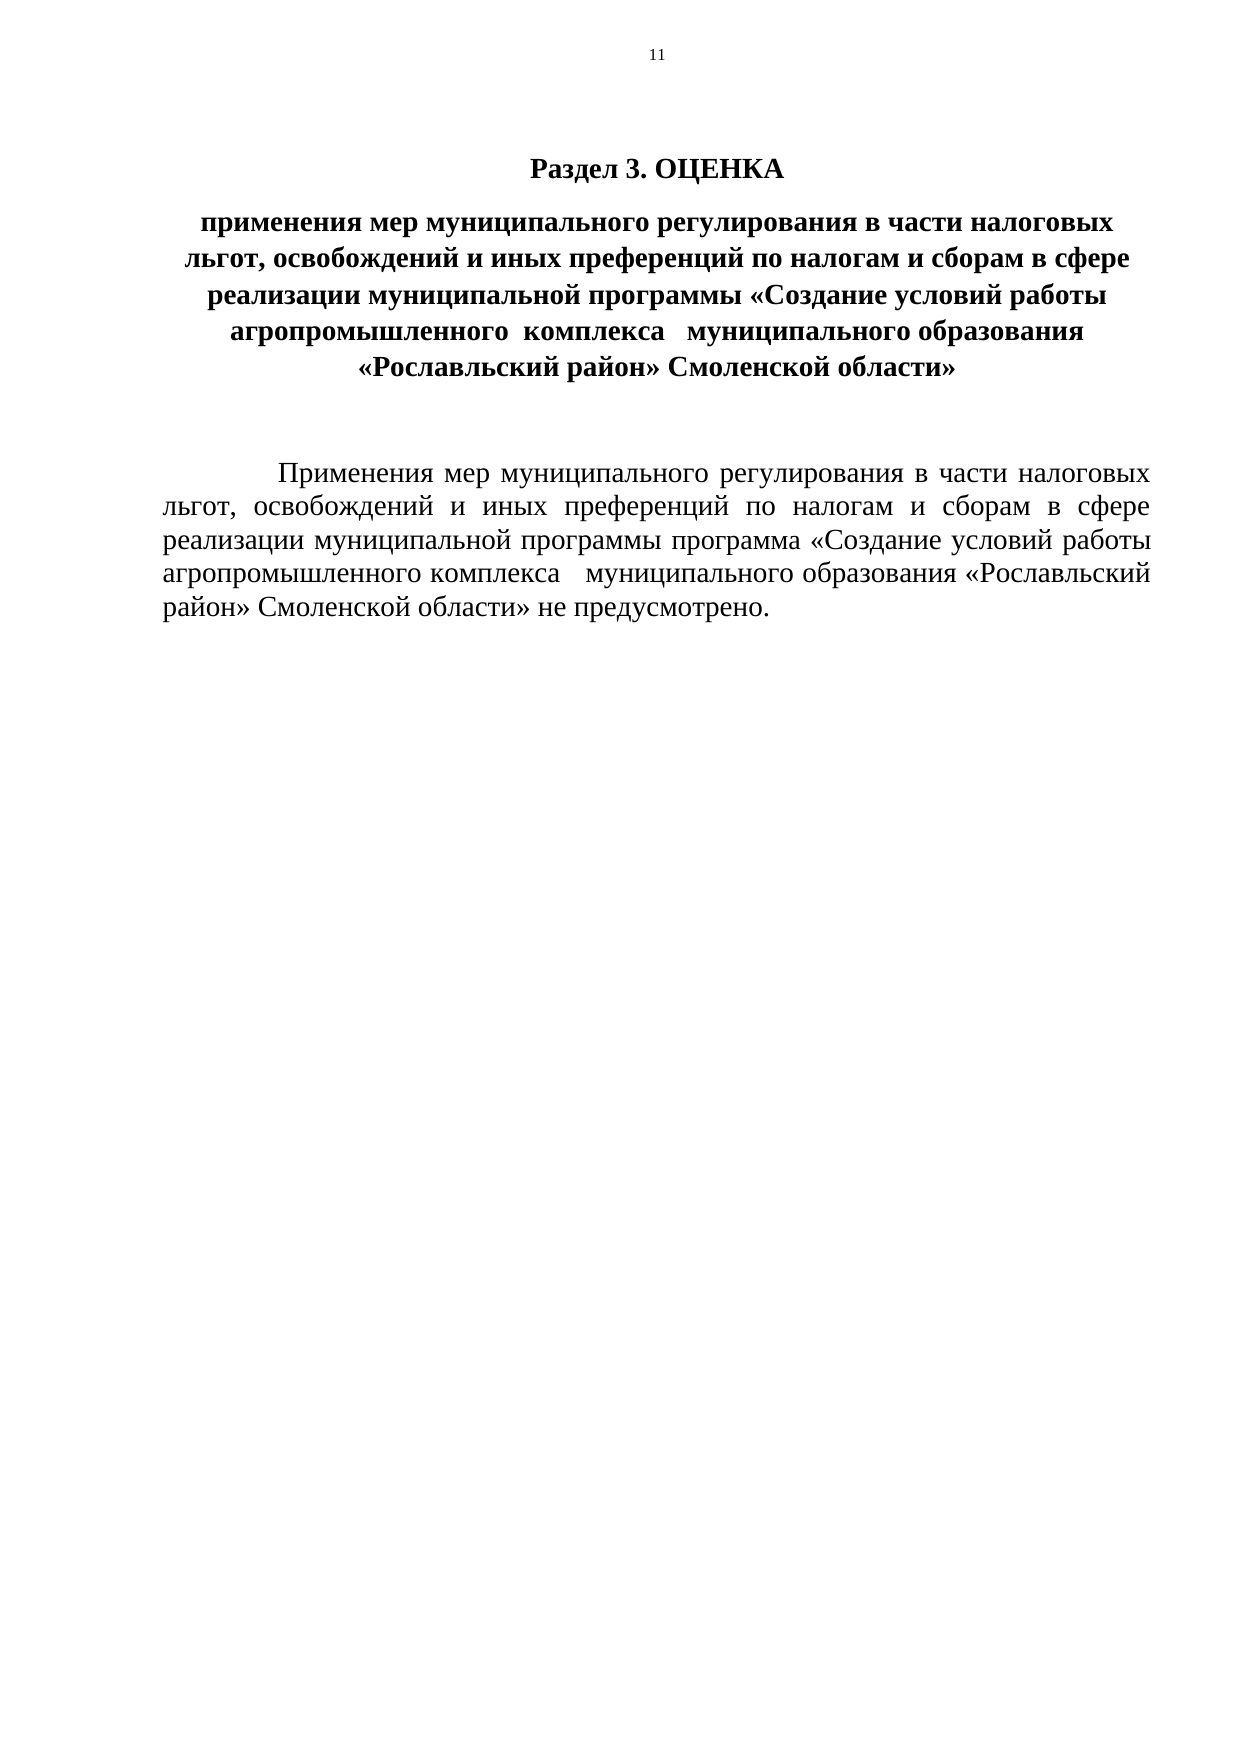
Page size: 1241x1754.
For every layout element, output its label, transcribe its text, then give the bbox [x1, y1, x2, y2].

text Применения мер муниципального регулирования в части налоговых льгот, освобождений и иных преференций по налогам и сборам в сфере реализации муниципальной программы программа «Создание условий работы агропромышленного комплекса муниципального образования «Рославльский район» Смоленской области» не предусмотрено. [162, 455, 1152, 622]
text применения мер муниципального регулирования в части налоговых льгот, освобождений и иных преференций по налогам и сборам в сфере реализации муниципальной программы «Создание условий работы агропромышленного комплекса муниципального образования «Рославльский район» Смоленской области» [162, 204, 1152, 383]
text Раздел 3. ОЦЕНКА [162, 152, 1152, 185]
